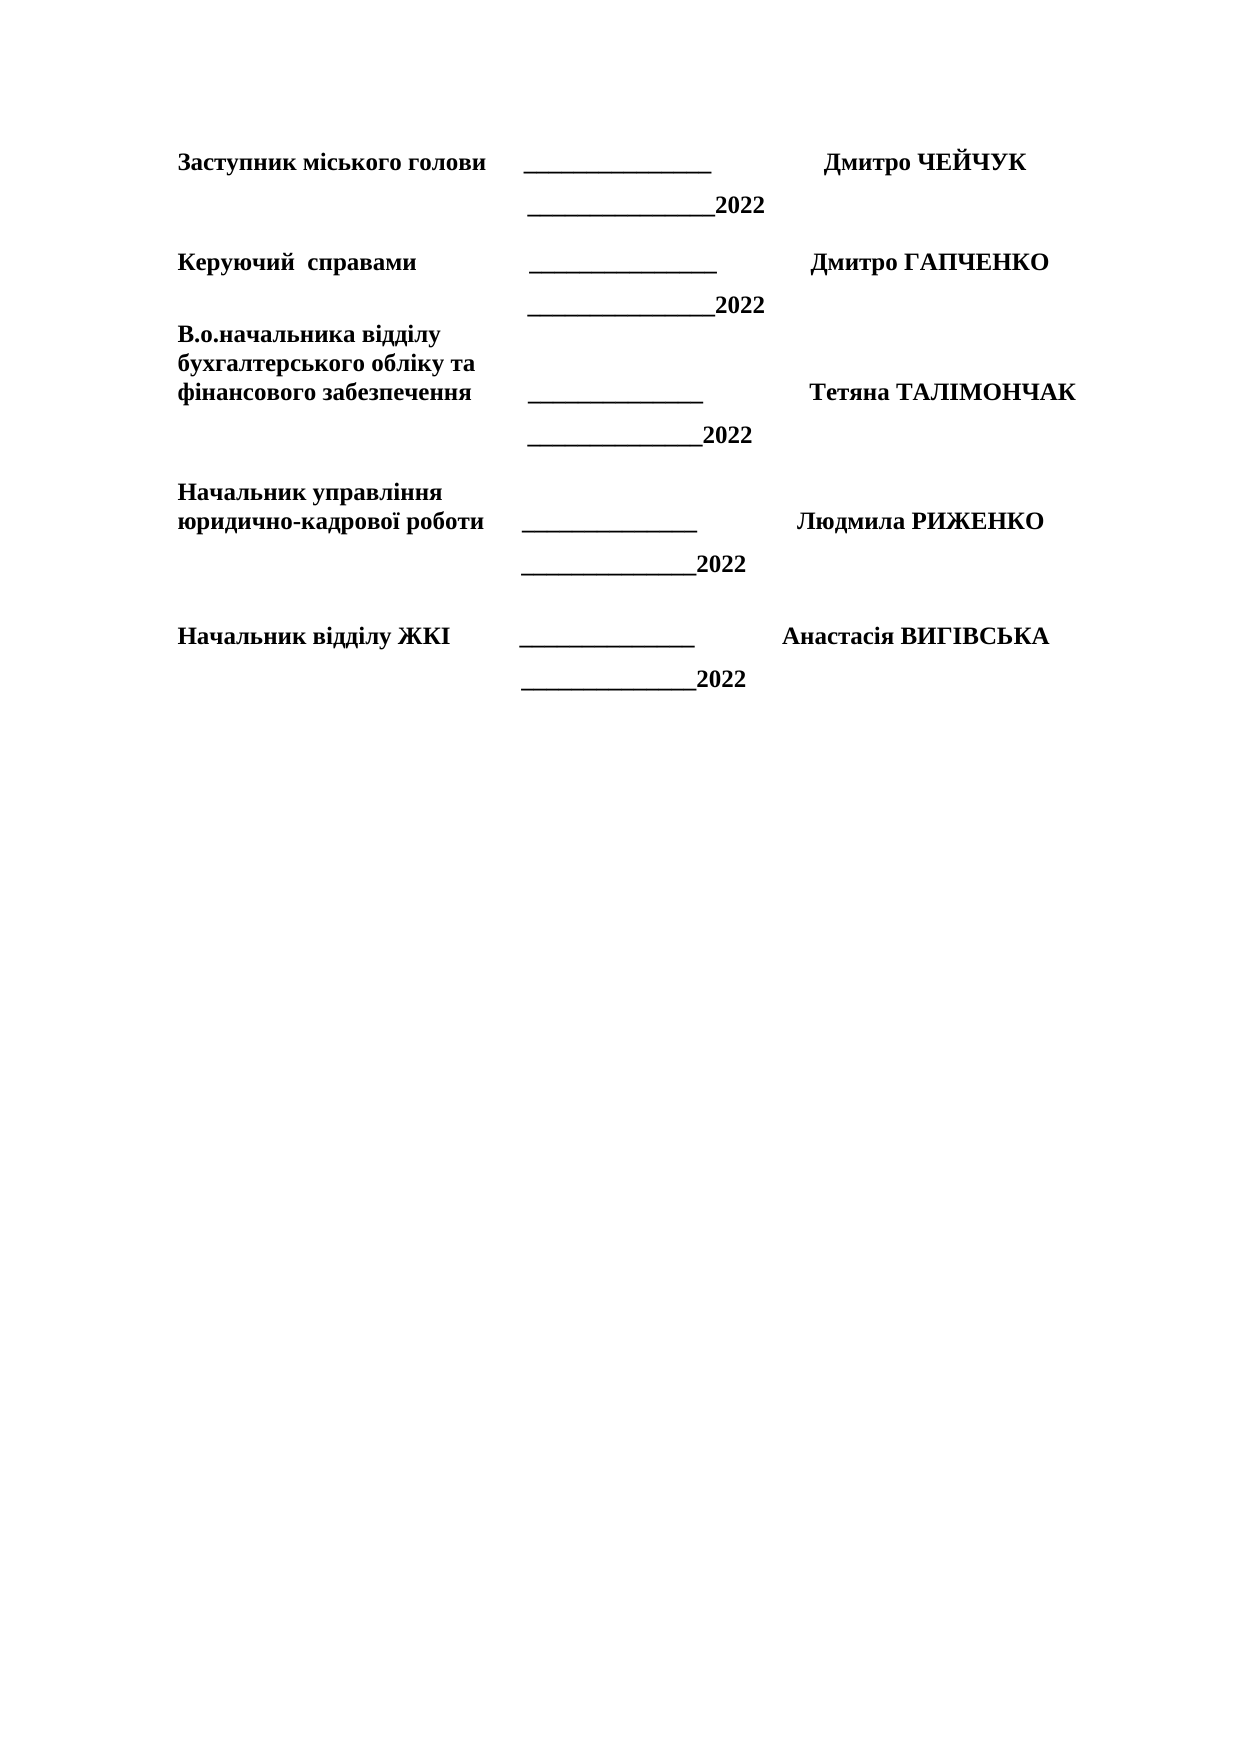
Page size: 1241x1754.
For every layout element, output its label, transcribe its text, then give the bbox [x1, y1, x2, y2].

text юридично-кадрової роботи ______________ Людмила РИЖЕНКО [177, 506, 1181, 535]
text ______________2022 [177, 664, 1181, 693]
text Начальник відділу ЖКІ ______________ Анастасія ВИГІВСЬКА [177, 621, 1181, 650]
text Начальник управління [177, 477, 1181, 506]
text В.о.начальника відділу [177, 319, 1181, 348]
text _______________2022 [177, 190, 1181, 219]
text Керуючий справами _______________ Дмитро ГАПЧЕНКО [177, 247, 1181, 276]
text ______________2022 [177, 420, 1181, 449]
text фінансового забезпечення ______________ Тетяна ТАЛІМОНЧАК [177, 377, 1181, 406]
text Заступник міського голови _______________ Дмитро ЧЕЙЧУК [177, 147, 1181, 176]
text ______________2022 [177, 549, 1181, 578]
text _______________2022 [177, 291, 1181, 319]
text бухгалтерського обліку та [177, 348, 1181, 377]
